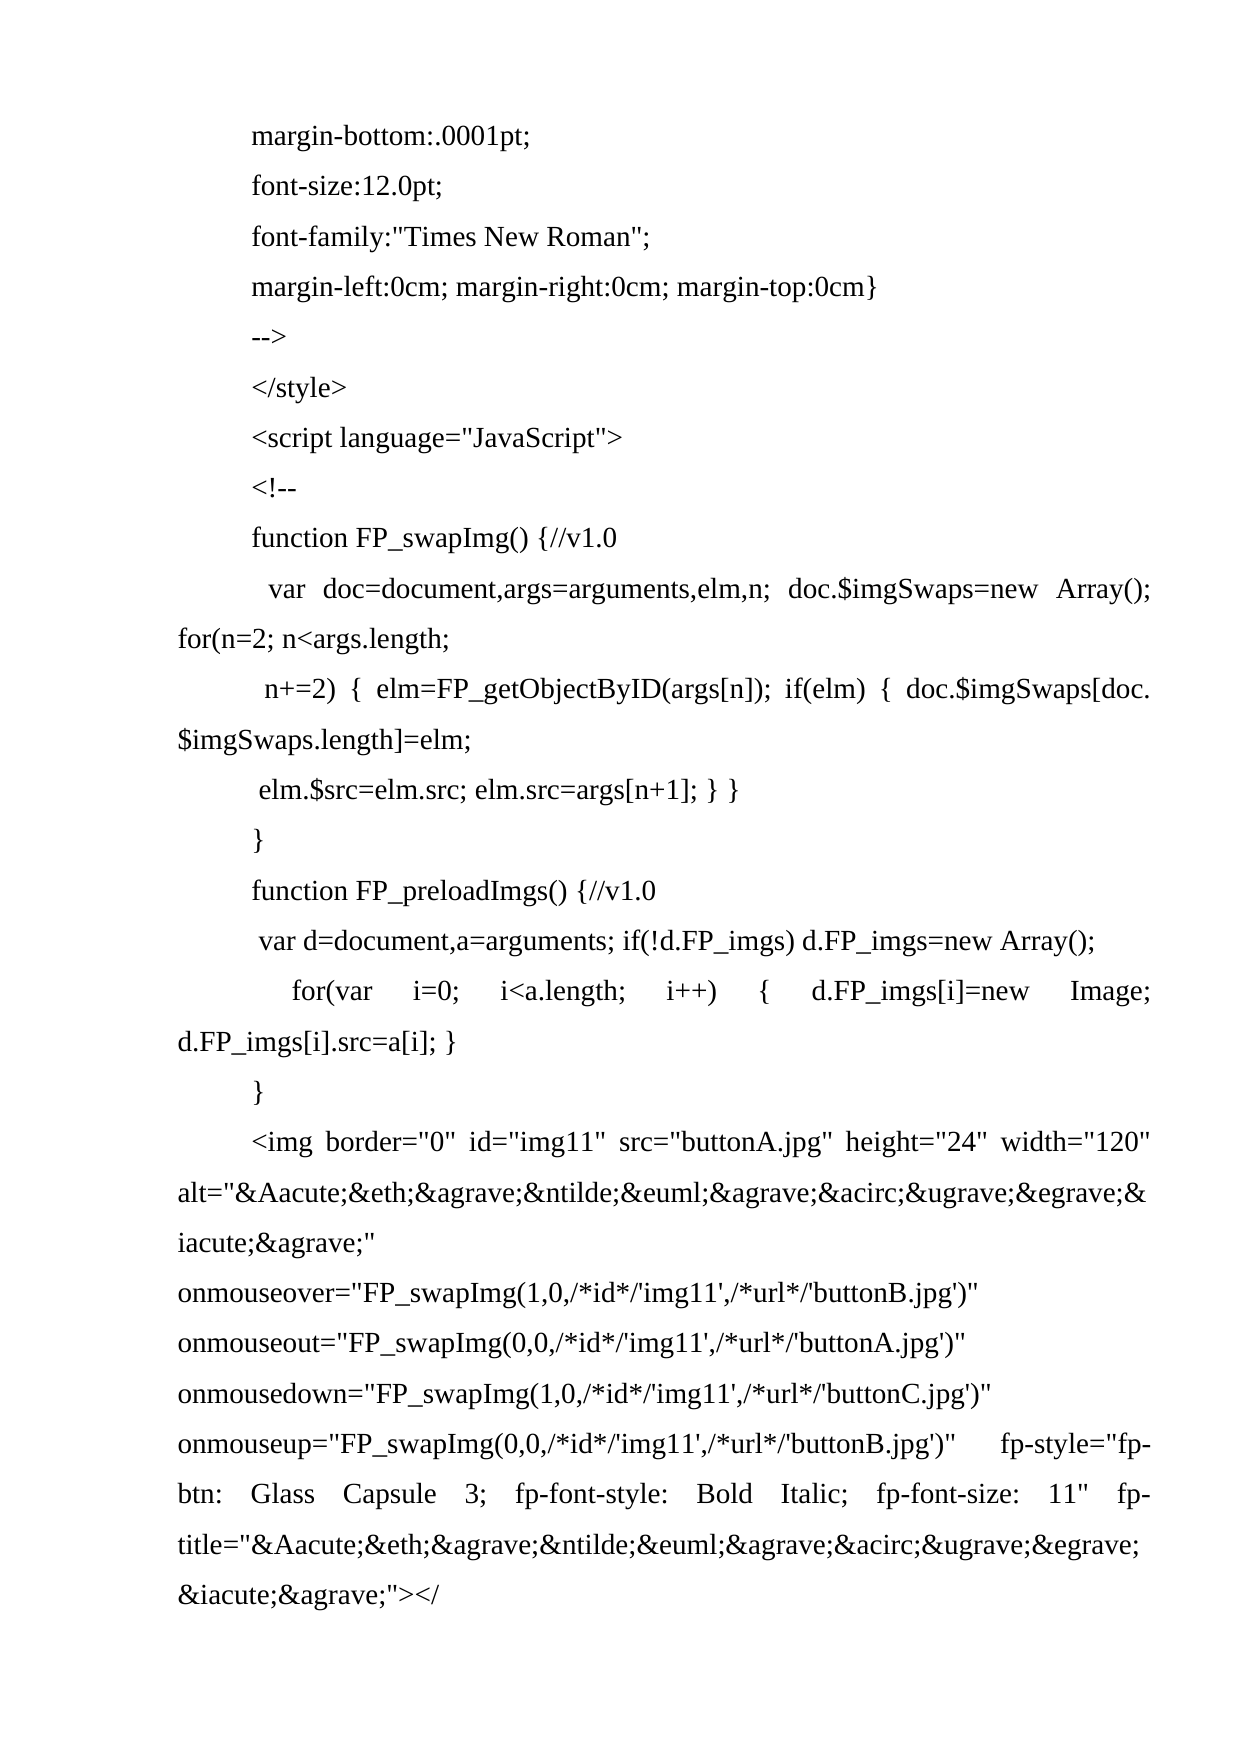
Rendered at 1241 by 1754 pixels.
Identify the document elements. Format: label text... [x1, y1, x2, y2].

text n+=2) { elm=FP_getObjectByID(args[n]); if(elm) { doc.$imgSwaps[doc.$imgSwaps.length]=elm; [177, 672, 1152, 755]
text </style> [177, 370, 1152, 403]
text var d=document,a=arguments; if(!d.FP_imgs) d.FP_imgs=new Array(); [177, 923, 1152, 957]
text font-size:12.0pt; [177, 168, 1152, 202]
text elm.$src=elm.src; elm.src=args[n+1]; } } [177, 772, 1152, 806]
text } [177, 1074, 1152, 1108]
text } [177, 822, 1152, 856]
text function FP_preloadImgs() {//v1.0 [177, 873, 1152, 906]
text <script language="JavaScript"> [177, 420, 1152, 453]
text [177, 1124, 1152, 1611]
text function FP_swapImg() {//v1.0 [177, 521, 1152, 554]
text for(var i=0; i<a.length; i++) { d.FP_imgs[i]=new Image; d.FP_imgs[i].src=a[i]; } [177, 973, 1152, 1057]
text margin-bottom:.0001pt; [177, 118, 1152, 152]
text font-family:"Times New Roman"; [177, 219, 1152, 252]
text var doc=document,args=arguments,elm,n; doc.$imgSwaps=new Array(); for(n=2; n<args.length; [177, 571, 1152, 655]
text --> [177, 319, 1152, 353]
text <!-- [177, 470, 1152, 504]
text margin-left:0cm; margin-right:0cm; margin-top:0cm} [177, 269, 1152, 303]
